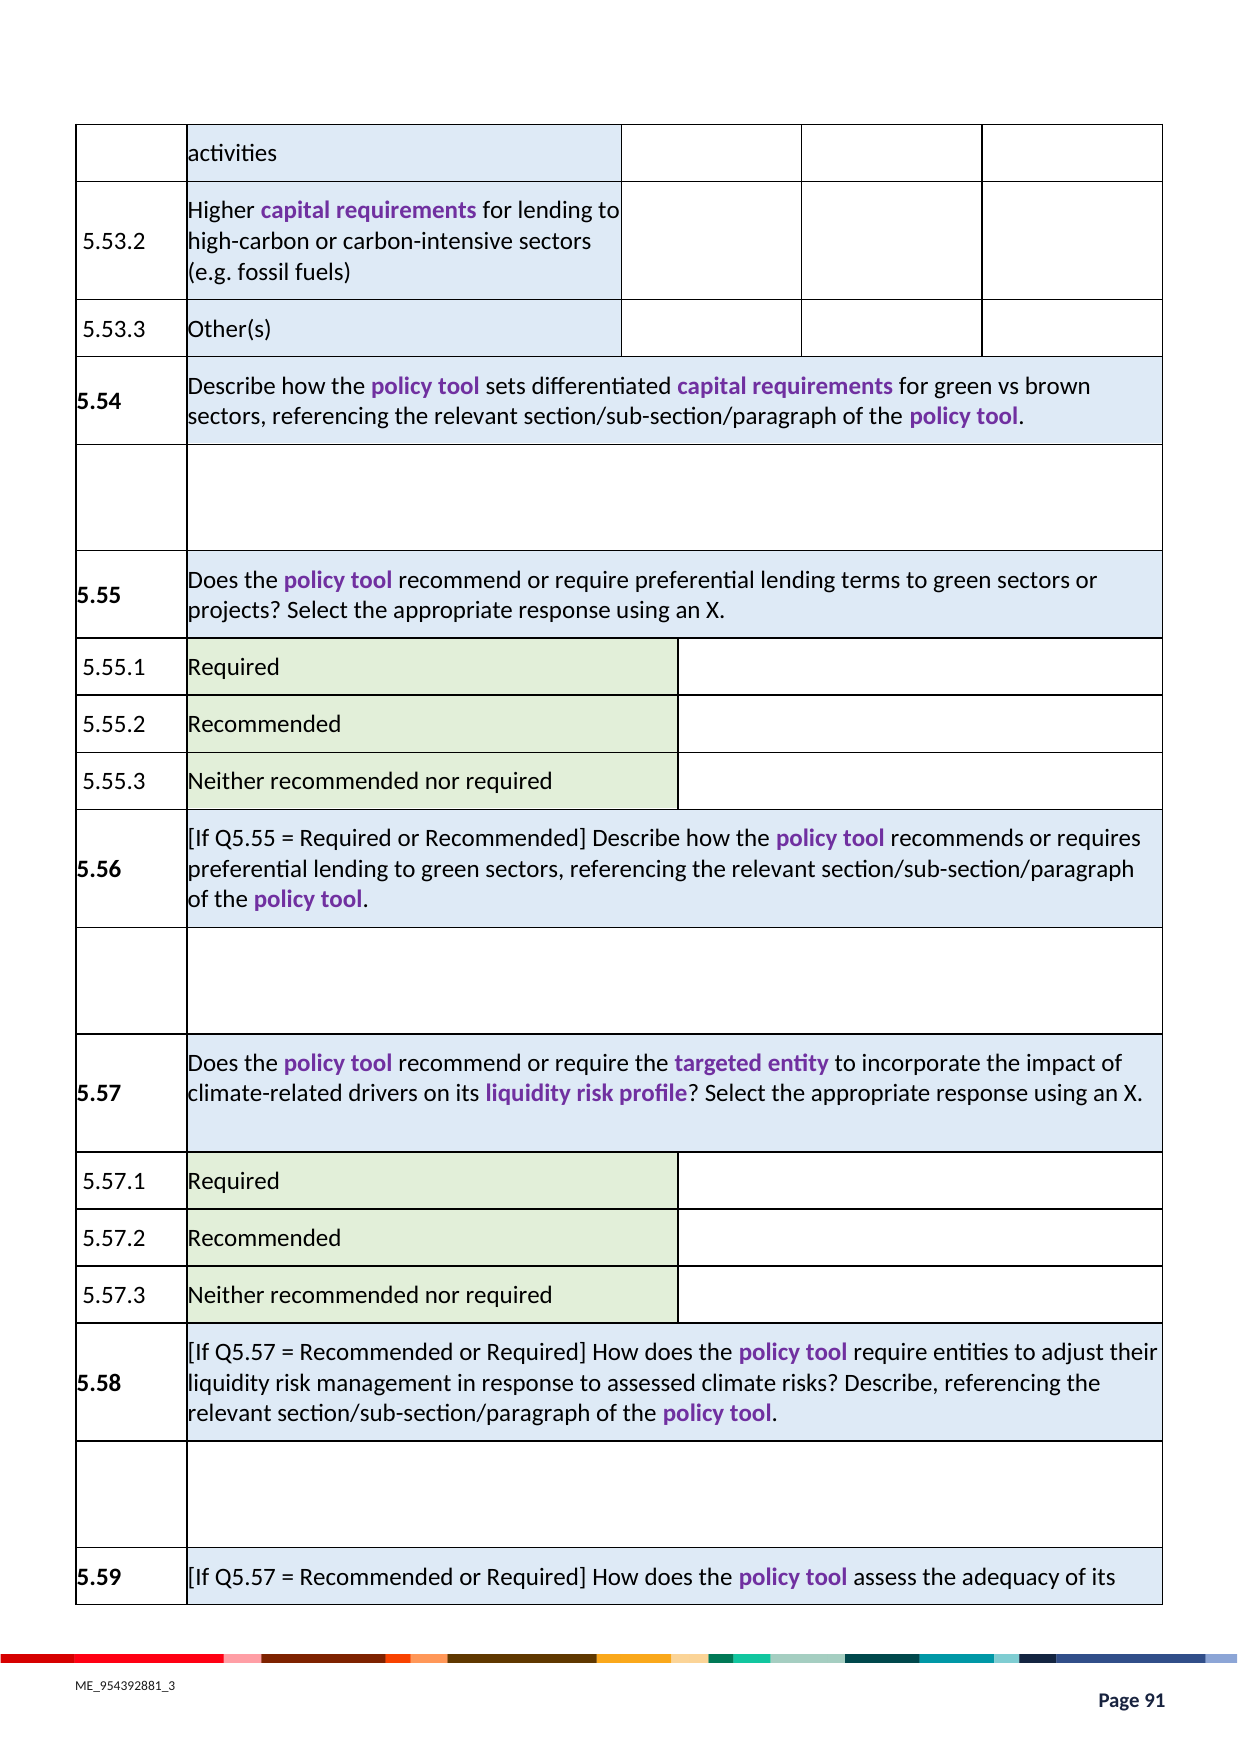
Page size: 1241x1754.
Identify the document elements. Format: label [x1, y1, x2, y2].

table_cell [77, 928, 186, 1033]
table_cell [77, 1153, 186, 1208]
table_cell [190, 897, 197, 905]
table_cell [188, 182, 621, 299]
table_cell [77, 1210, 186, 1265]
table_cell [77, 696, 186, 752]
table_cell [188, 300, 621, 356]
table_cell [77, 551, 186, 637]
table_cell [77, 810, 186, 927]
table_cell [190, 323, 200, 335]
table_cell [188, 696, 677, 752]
picture [0, 1654, 1236, 1663]
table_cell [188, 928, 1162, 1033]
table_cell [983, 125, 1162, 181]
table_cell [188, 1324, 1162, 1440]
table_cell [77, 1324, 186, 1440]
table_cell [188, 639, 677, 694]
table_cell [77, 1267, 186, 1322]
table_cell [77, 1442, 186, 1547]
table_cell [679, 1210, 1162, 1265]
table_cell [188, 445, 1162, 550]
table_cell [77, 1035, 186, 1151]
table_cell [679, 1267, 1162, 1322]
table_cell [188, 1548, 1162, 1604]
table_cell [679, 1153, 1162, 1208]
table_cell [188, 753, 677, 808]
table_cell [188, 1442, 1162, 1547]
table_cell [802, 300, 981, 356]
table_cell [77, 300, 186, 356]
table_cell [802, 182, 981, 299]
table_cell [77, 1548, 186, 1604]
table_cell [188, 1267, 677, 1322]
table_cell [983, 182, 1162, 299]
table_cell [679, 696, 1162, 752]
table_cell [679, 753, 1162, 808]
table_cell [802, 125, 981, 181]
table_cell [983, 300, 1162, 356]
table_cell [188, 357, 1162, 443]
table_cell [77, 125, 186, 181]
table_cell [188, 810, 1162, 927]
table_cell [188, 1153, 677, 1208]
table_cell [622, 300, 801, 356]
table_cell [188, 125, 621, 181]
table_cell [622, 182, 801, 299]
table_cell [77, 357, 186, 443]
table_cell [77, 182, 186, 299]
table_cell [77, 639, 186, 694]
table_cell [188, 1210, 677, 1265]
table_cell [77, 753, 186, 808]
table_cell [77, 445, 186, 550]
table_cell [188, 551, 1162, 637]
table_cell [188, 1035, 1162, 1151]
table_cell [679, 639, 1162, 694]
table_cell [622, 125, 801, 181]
